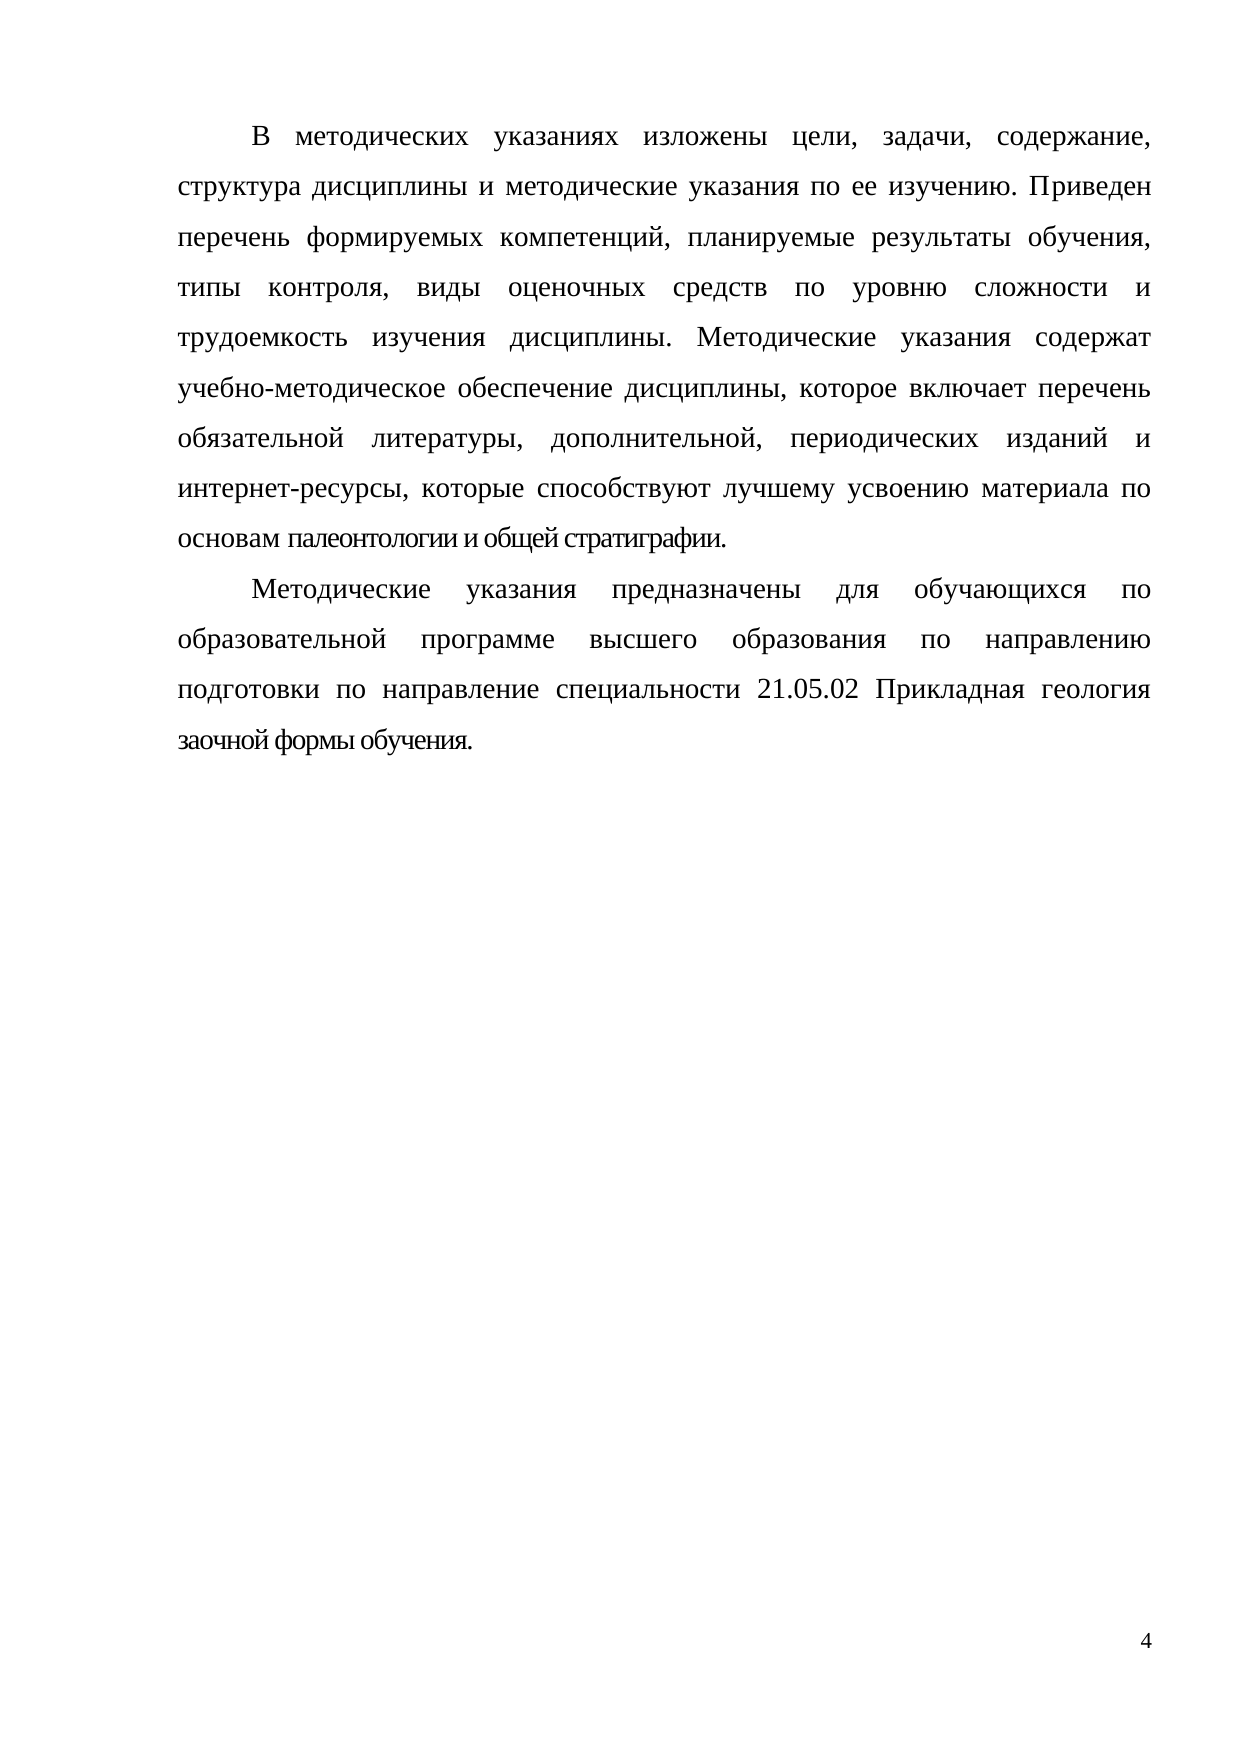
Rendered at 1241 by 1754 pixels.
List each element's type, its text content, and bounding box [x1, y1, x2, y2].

text В методических указаниях изложены цели, задачи, содержание, структура дисциплины и методические указания по ее изучению. Приведен перечень формируемых компетенций, планируемые результаты обучения, типы контроля, виды оценочных средств по уровню сложности и трудоемкость изучения дисциплины. Методические указания содержат учебно-методическое обеспечение дисциплины, которое включает перечень обязательной литературы, дополнительной, периодических изданий и интернет-ресурсы, которые способствуют лучшему усвоению материала по основам палеонтологии и общей стратиграфии. [177, 118, 1152, 554]
text Методические указания предназначены для обучающихся по образовательной программе высшего образования по направлению подготовки по направление специальности 21.05.02 Прикладная геология заочной формы обучения. [177, 571, 1152, 755]
